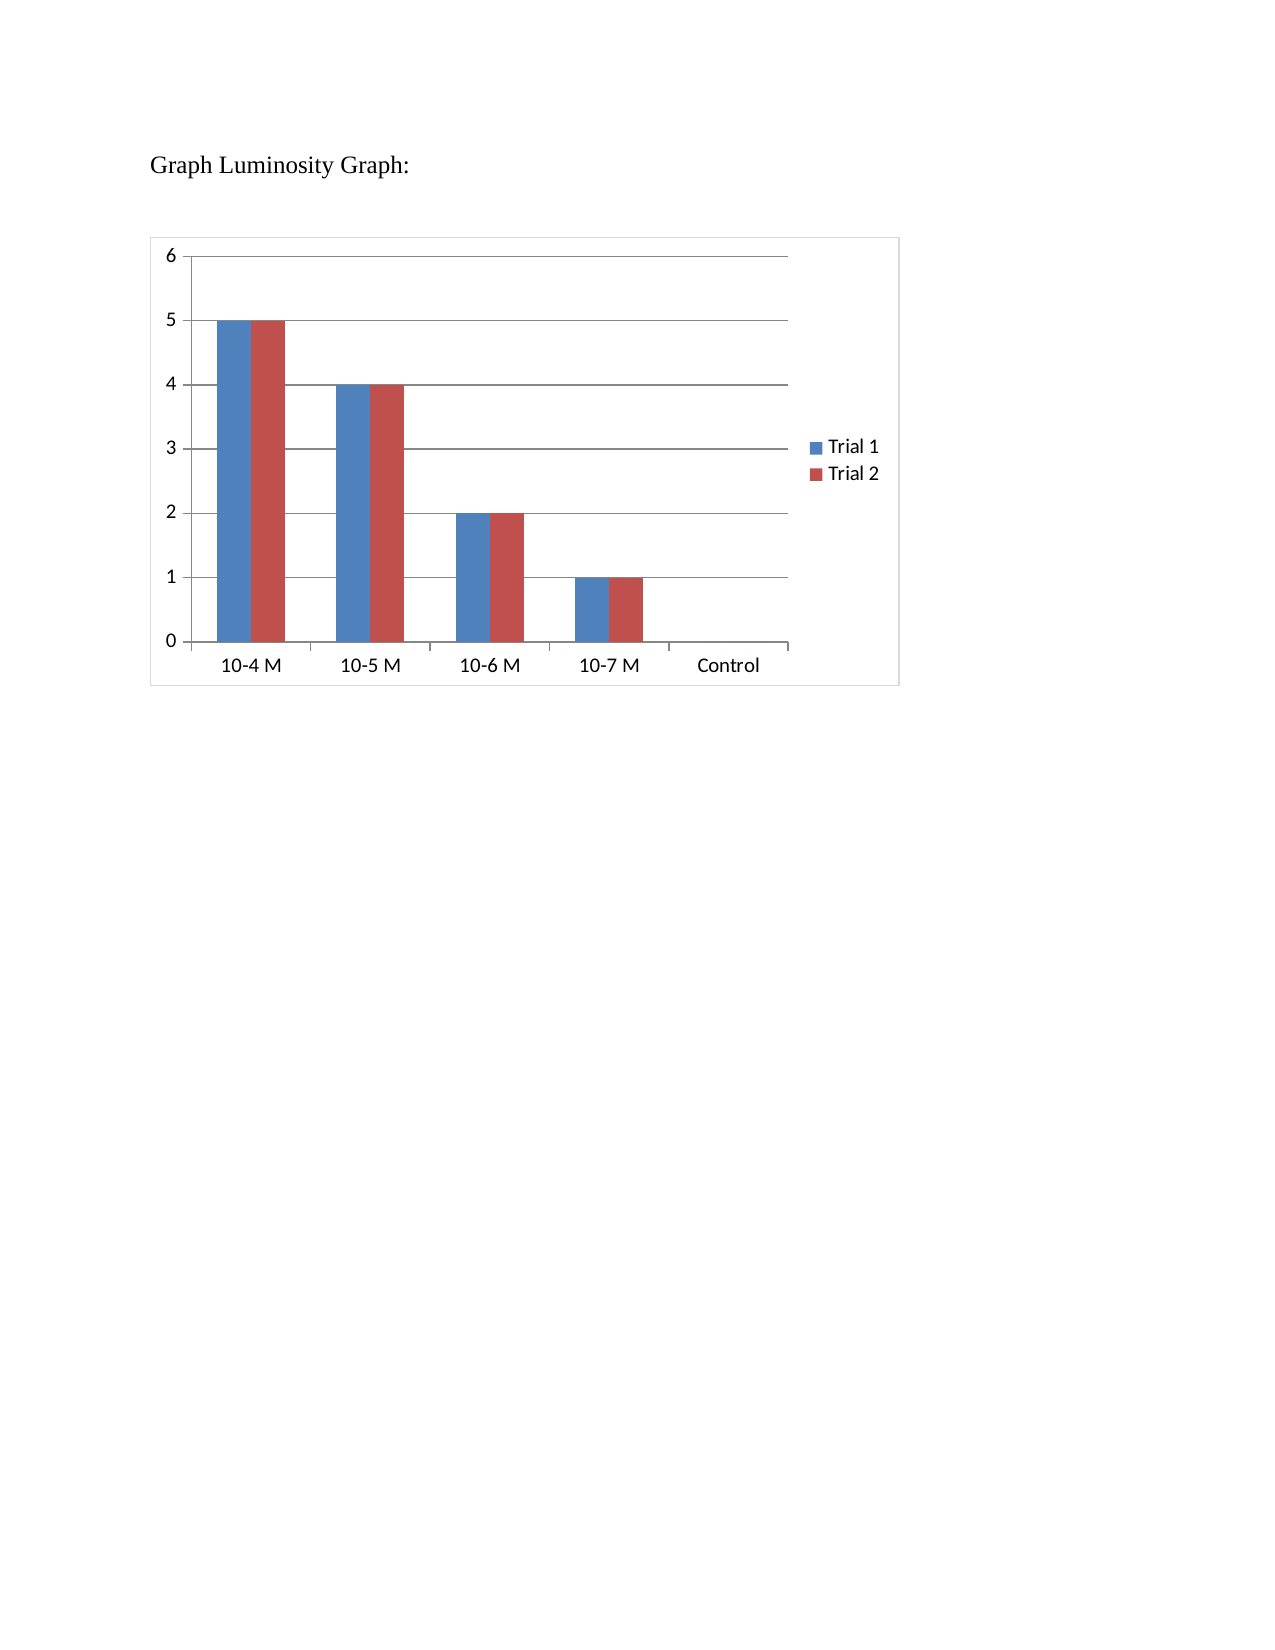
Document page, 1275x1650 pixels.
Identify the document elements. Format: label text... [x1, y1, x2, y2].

text Graph Luminosity Graph: [150, 150, 1125, 179]
